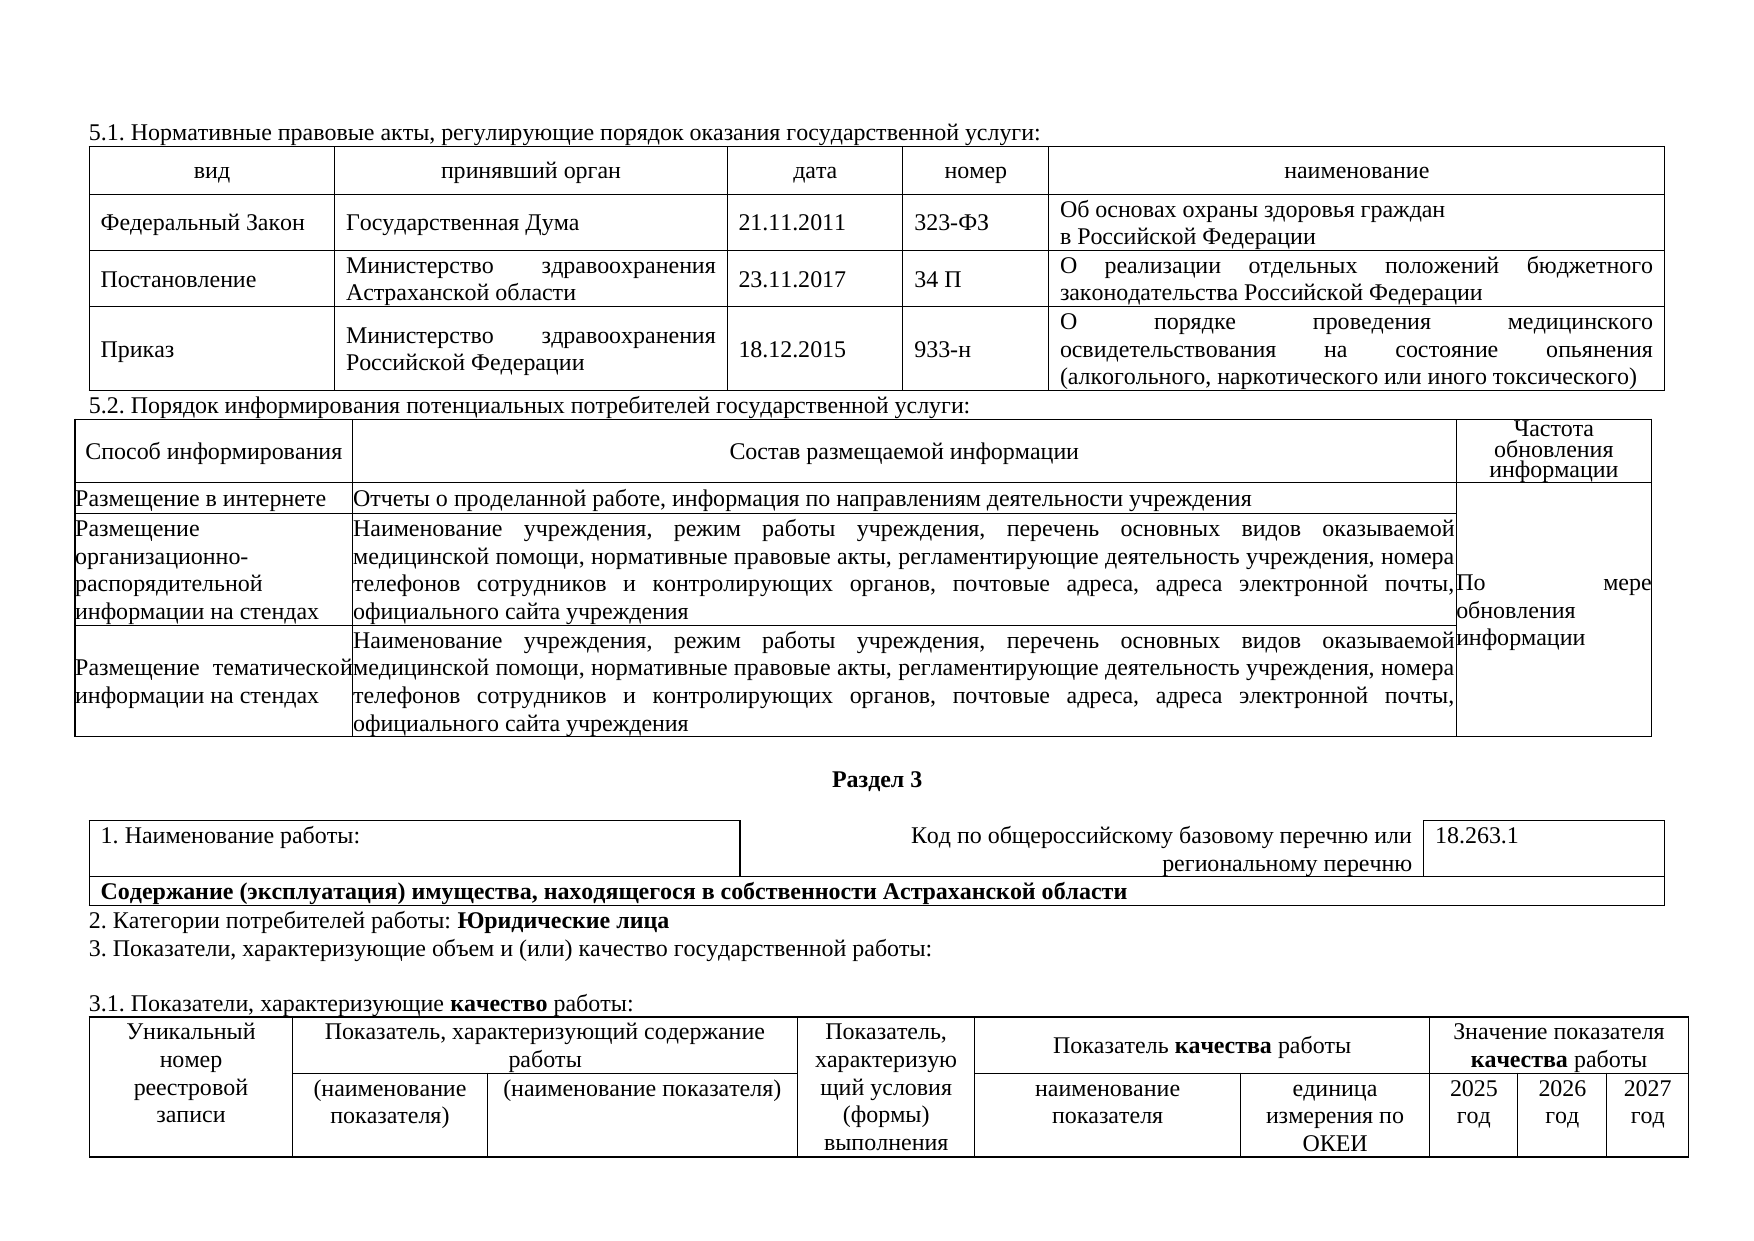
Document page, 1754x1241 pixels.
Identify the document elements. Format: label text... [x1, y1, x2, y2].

table_cell Отчеты о проделанной работе, информация по направлениям деятельности учреждения [353, 483, 1456, 513]
table_header номер [903, 147, 1048, 193]
table_cell Размещение тематической информации на стендах [76, 626, 352, 736]
table_cell Размещение организационно-распорядительной информации на стендах [76, 514, 352, 625]
table_header Код по общероссийскому базовому перечню или региональному перечню [741, 820, 1423, 876]
table_cell Федеральный Закон [90, 195, 334, 250]
table_header Показатель, характеризующий условия (формы) выполнения работы [798, 1018, 974, 1156]
table_header наименование [1049, 147, 1664, 193]
table_cell 2027 год [1607, 1074, 1688, 1156]
table_cell 23.11.2017 [728, 251, 902, 306]
table_header 18.263.1 [1424, 821, 1664, 876]
table_header Состав размещаемой информации [353, 420, 1456, 482]
table_cell Содержание (эксплуатация) имущества, находящегося в собственности Астраханской области [90, 877, 1664, 905]
text 2. Категории потребителей работы: Юридические лица [89, 906, 1665, 933]
table_cell 323-ФЗ [903, 195, 1048, 250]
table_cell 933-н [903, 307, 1048, 390]
table_header дата [728, 147, 902, 193]
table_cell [488, 1074, 797, 1156]
table_cell 2026 год [1518, 1074, 1606, 1156]
table_cell 34 П [903, 251, 1048, 306]
table_cell По мере обновления информации [1457, 483, 1651, 736]
table_cell Государственная Дума [335, 195, 727, 250]
table_cell единица измерения по ОКЕИ [1241, 1074, 1429, 1156]
table_cell О порядке проведения медицинского освидетельствования на состояние опьянения (алкогольного, наркотического или иного токсического) [1049, 307, 1664, 390]
table_cell Размещение в интернете [76, 483, 352, 513]
table_cell 21.11.2011 [728, 195, 902, 250]
table_header Значение показателя качества работы [1430, 1018, 1688, 1073]
table_header Показатель, характеризующий содержание работы [293, 1018, 797, 1073]
table_header вид [90, 147, 334, 193]
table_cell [975, 1074, 1240, 1156]
table_cell О реализации отдельных положений бюджетного законодательства Российской Федерации [1049, 251, 1664, 306]
text 5.2. Порядок информирования потенциальных потребителей государственной услуги: [89, 391, 1665, 418]
table_cell Приказ [90, 307, 334, 390]
table_header принявший орган [335, 147, 727, 193]
table_cell Постановление [90, 251, 334, 306]
table_cell Об основах охраны здоровья граждан в Российской Федерации [1049, 195, 1664, 250]
table_header Способ информирования [76, 420, 352, 482]
table_cell Наименование учреждения, режим работы учреждения, перечень основных видов оказываемой медицинской помощи, нормативные правовые акты, регламентирующие деятельность учреждения, номера телефонов сотрудников и контролирующих органов, почтовые адреса, адреса электронной почты, официального сайта учреждения [353, 626, 1456, 736]
text 3. Показатели, характеризующие объем и (или) качество государственной работы: [89, 933, 1665, 961]
text 5.1. Нормативные правовые акты, регулирующие порядок оказания государственной услуги: [89, 118, 1665, 146]
table_cell Наименование учреждения, режим работы учреждения, перечень основных видов оказываемой медицинской помощи, нормативные правовые акты, регламентирующие деятельность учреждения, номера телефонов сотрудников и контролирующих органов, почтовые адреса, адреса электронной почты, официального сайта учреждения [353, 514, 1456, 625]
table_cell Министерство здравоохранения Российской Федерации [335, 307, 727, 390]
text Раздел 3 [89, 765, 1665, 792]
table_header Уникальный номер реестровой записи [90, 1018, 292, 1156]
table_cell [293, 1074, 487, 1156]
text 3.1. Показатели, характеризующие качество работы: [89, 989, 1665, 1016]
table_header 1. Наименование работы: [90, 821, 739, 876]
table_header Частота обновления информации [1457, 420, 1651, 482]
table_header Показатель качества работы [975, 1018, 1429, 1073]
table_cell 18.12.2015 [728, 307, 902, 390]
table_cell 2025 год [1430, 1074, 1517, 1156]
table_cell Министерство здравоохранения Астраханской области [335, 251, 727, 306]
